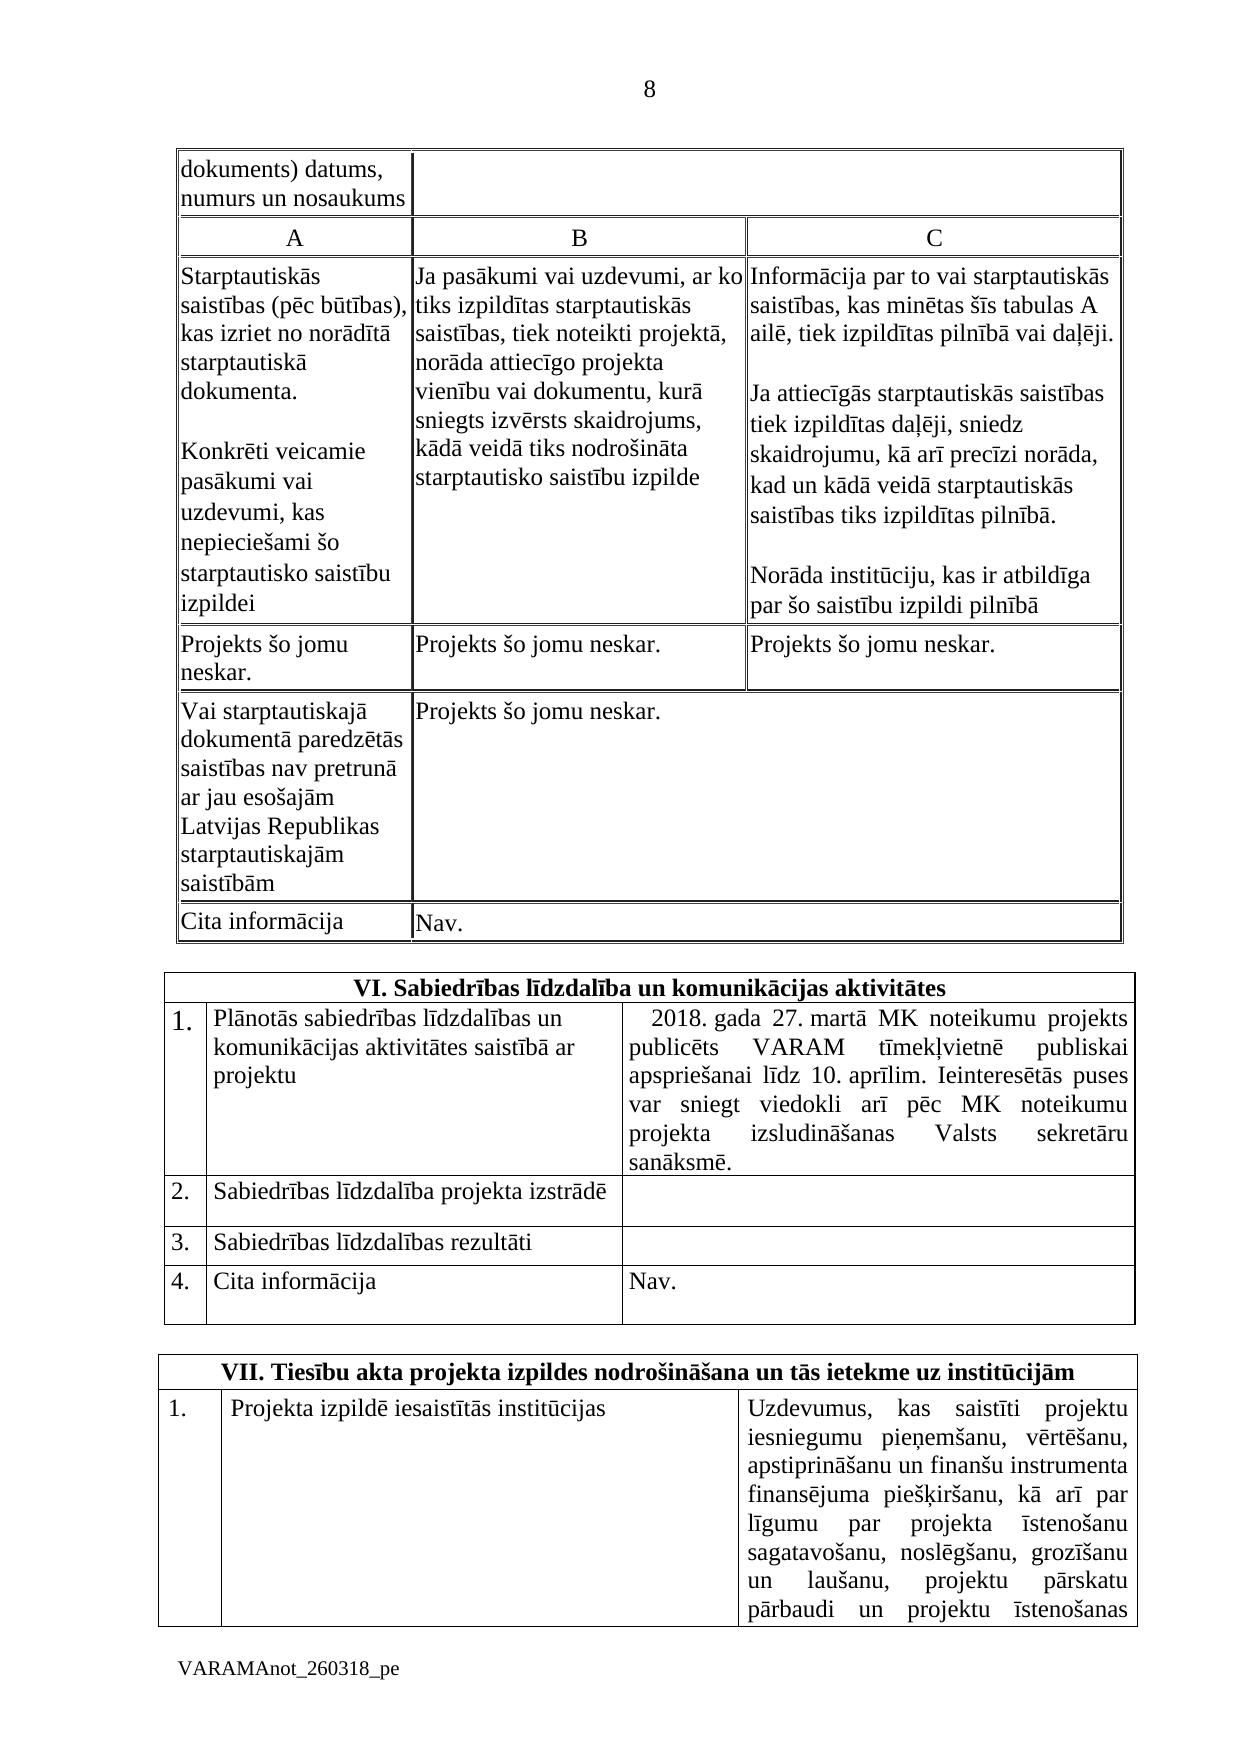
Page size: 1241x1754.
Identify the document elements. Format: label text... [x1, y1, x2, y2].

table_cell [177, 149, 412, 215]
table_cell Nav. [623, 1266, 1134, 1324]
table_cell [623, 1176, 1134, 1226]
table_cell Projekts šo jomu neskar. [414, 626, 745, 689]
table_cell Cita informācija [179, 900, 412, 940]
table_cell Ja pasākumi vai uzdevumi, ar ko tiks izpildītas starptautiskās saistības, tiek noteikti projektā, norāda attiecīgo projekta vienību vai dokumentu, kurā sniegts izvērsts skaidrojums, kādā veidā tiks nodrošināta starptautisko saistību izpilde [414, 258, 745, 622]
table_cell Sabiedrības līdzdalība projekta izstrādē [207, 1176, 622, 1226]
table_cell Projekts šo jomu neskar. [179, 623, 411, 689]
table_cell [412, 151, 1120, 215]
table_cell Informācija par to vai starptautiskās saistības, kas minētas šīs tabulas A ailē, tiek izpildītas pilnībā vai daļēji. Ja attiecīgās starptautiskās saistības tiek izpildītas daļēji, sniedz skaidrojumu, kā arī precīzi norāda, kad un kādā veidā starptautiskās saistības tiks izpildītas pilnībā. Norāda institūciju, kas ir atbildīga par šo saistību izpildi pilnībā [747, 255, 1122, 622]
table_cell 1. [159, 1390, 221, 1626]
table_cell Sabiedrības līdzdalības rezultāti [207, 1227, 622, 1265]
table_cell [739, 1390, 1137, 1626]
table_cell Cita informācija [207, 1266, 622, 1324]
table_cell B [414, 218, 745, 255]
table_cell 2018. gada 27. martā MK noteikumu projekts publicēts VARAM tīmekļvietnē publiskai apspriešanai līdz 10. aprīlim. Ieinteresētās puses var sniegt viedokli arī pēc MK noteikumu projekta izsludināšanas Valsts sekretāru sanāksmē. [623, 1003, 1134, 1175]
table_cell Plānotās sabiedrības līdzdalības un komunikācijas aktivitātes saistībā ar projektu [207, 1003, 622, 1175]
table_header VI. Sabiedrības līdzdalība un komunikācijas aktivitātes [165, 973, 1134, 1002]
table_cell Vai starptautiskajā dokumentā paredzētās saistības nav pretrunā ar jau esošajām Latvijas Republikas starptautiskajām saistībām [179, 689, 411, 900]
table_cell 3. [165, 1227, 206, 1265]
table_cell Nav. [412, 900, 1121, 940]
table_cell 2. [165, 1176, 206, 1226]
table_header VII. Tiesību akta projekta izpildes nodrošināšana un tās ietekme uz institūcijām [159, 1355, 1137, 1389]
table_cell Projekts šo jomu neskar. [748, 623, 1121, 689]
table_cell Starptautiskās saistības (pēc būtības), kas izriet no norādītā starptautiskā dokumenta. Konkrēti veicamie pasākumi vai uzdevumi, kas nepieciešami šo starptautisko saistību izpildei [177, 255, 412, 622]
table_cell Projekts šo jomu neskar. [414, 689, 1121, 900]
table_cell [623, 1227, 1134, 1265]
table_cell 1. [165, 1003, 206, 1175]
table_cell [222, 1390, 738, 1626]
table_cell C [747, 215, 1122, 255]
table_cell 4. [165, 1266, 206, 1324]
table_cell A [177, 215, 412, 255]
